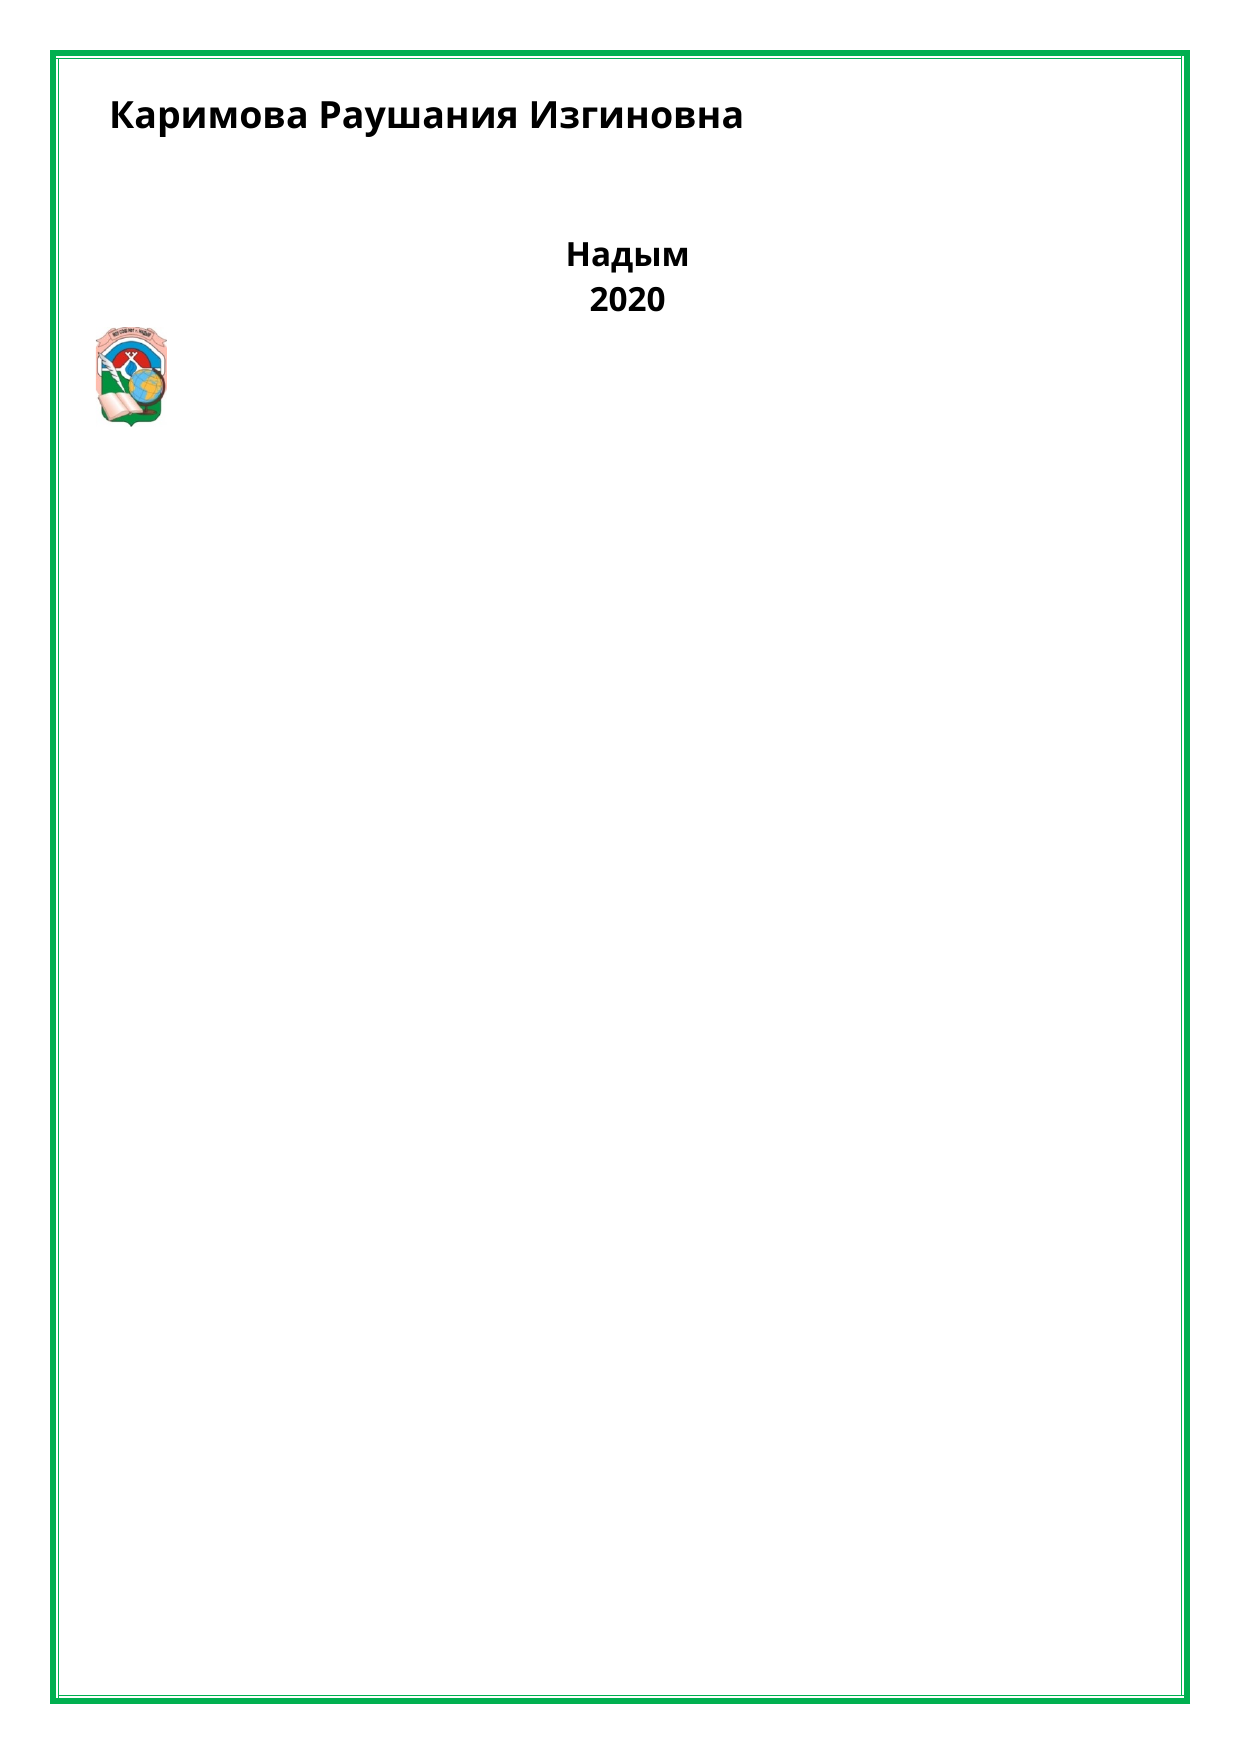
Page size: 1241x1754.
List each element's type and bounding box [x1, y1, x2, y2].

table_header [98, 89, 1157, 321]
picture [95, 327, 167, 427]
